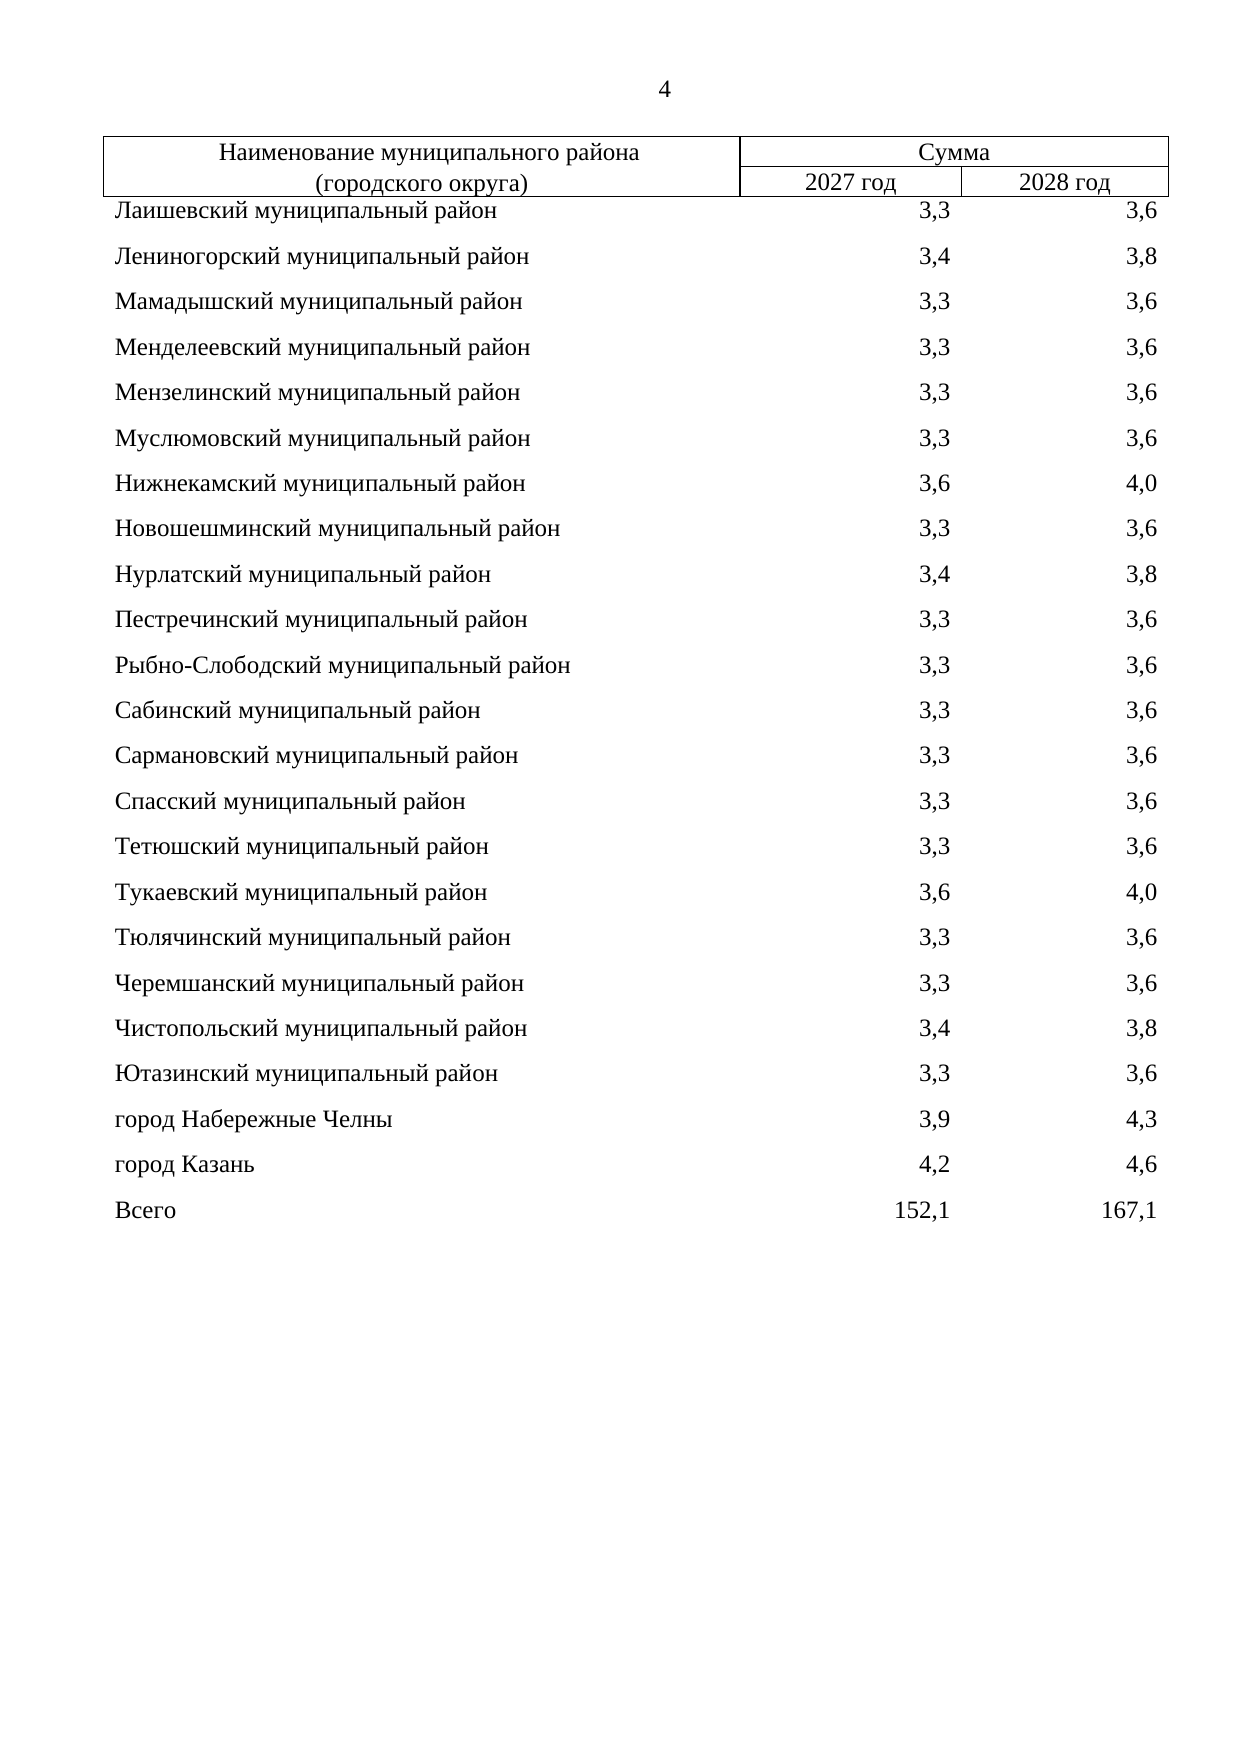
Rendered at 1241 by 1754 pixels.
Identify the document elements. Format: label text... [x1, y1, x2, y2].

table_cell 3,6 [961, 377, 1168, 423]
table_cell 3,9 [740, 1104, 961, 1149]
table_cell Менделеевский муниципальный район [103, 332, 740, 377]
table_cell 3,4 [740, 1013, 961, 1058]
table_cell Муслюмовский муниципальный район [103, 423, 740, 468]
table_cell 3,6 [961, 197, 1168, 241]
table_cell 2028 год [962, 167, 1168, 196]
table_cell 3,6 [961, 786, 1168, 831]
table_cell 2027 год [741, 167, 961, 196]
table_cell 3,6 [961, 1059, 1168, 1104]
table_cell 3,6 [961, 831, 1168, 877]
table_cell 4,3 [961, 1104, 1168, 1149]
table_cell 167,1 [961, 1195, 1168, 1240]
table_cell 3,3 [740, 695, 961, 741]
table_cell 3,3 [740, 423, 961, 468]
table_cell 3,3 [740, 968, 961, 1013]
table_cell 3,3 [740, 741, 961, 786]
table_cell 3,3 [740, 650, 961, 695]
table_cell Тюлячинский муниципальный район [103, 922, 740, 968]
table_cell Нурлатский муниципальный район [103, 559, 740, 604]
table_cell 3,3 [740, 286, 961, 332]
table_cell 3,3 [740, 514, 961, 559]
table_cell 3,6 [961, 695, 1168, 741]
table_cell 3,3 [740, 377, 961, 423]
table_cell Новошешминский муниципальный район [103, 514, 740, 559]
table_cell 3,8 [961, 241, 1168, 286]
table_cell 3,6 [961, 423, 1168, 468]
table_header Сумма [741, 137, 1168, 166]
table_cell Мамадышский муниципальный район [103, 286, 740, 332]
table_cell Пестречинский муниципальный район [103, 604, 740, 650]
table_cell 3,6 [961, 514, 1168, 559]
table_cell Мензелинский муниципальный район [103, 377, 740, 423]
table_cell Черемшанский муниципальный район [103, 968, 740, 1013]
table_cell 152,1 [740, 1195, 961, 1240]
table_cell Чистопольский муниципальный район [103, 1013, 740, 1058]
table_cell 4,0 [961, 877, 1168, 922]
table_cell 3,6 [961, 650, 1168, 695]
table_cell 3,6 [740, 468, 961, 513]
table_cell 3,6 [961, 604, 1168, 650]
table_cell 3,6 [740, 877, 961, 922]
table_cell Сабинский муниципальный район [103, 695, 740, 741]
table_cell Лениногорский муниципальный район [103, 241, 740, 286]
table_cell Всего [103, 1195, 740, 1240]
table_cell 3,8 [961, 1013, 1168, 1058]
table_cell 4,6 [961, 1149, 1168, 1195]
table_header Наименование муниципального района (городского округа) [104, 137, 739, 196]
table_cell Тукаевский муниципальный район [103, 877, 740, 922]
table_cell Ютазинский муниципальный район [103, 1059, 740, 1104]
table_cell 3,3 [740, 786, 961, 831]
table_cell 3,3 [740, 831, 961, 877]
table_cell 3,3 [740, 922, 961, 968]
table_cell 3,3 [740, 197, 961, 241]
table_cell 3,8 [961, 559, 1168, 604]
table_cell 3,6 [961, 922, 1168, 968]
table_cell 3,4 [740, 559, 961, 604]
table_cell 3,3 [740, 332, 961, 377]
table_cell 4,2 [740, 1149, 961, 1195]
table_cell Спасский муниципальный район [103, 786, 740, 831]
table_cell 3,6 [961, 968, 1168, 1013]
table_cell 3,3 [740, 1059, 961, 1104]
table_cell 3,6 [961, 741, 1168, 786]
table_cell Тетюшский муниципальный район [103, 831, 740, 877]
table_cell Рыбно-Слободский муниципальный район [103, 650, 740, 695]
table_cell 3,6 [961, 332, 1168, 377]
table_cell Лаишевский муниципальный район [103, 197, 740, 241]
table_cell Сармановский муниципальный район [103, 741, 740, 786]
table_cell 3,6 [961, 286, 1168, 332]
table_cell 3,3 [740, 604, 961, 650]
table_cell 4,0 [961, 468, 1168, 513]
table_cell Нижнекамский муниципальный район [103, 468, 740, 513]
table_cell город Казань [103, 1149, 740, 1195]
table_cell город Набережные Челны [103, 1104, 740, 1149]
table_cell 3,4 [740, 241, 961, 286]
